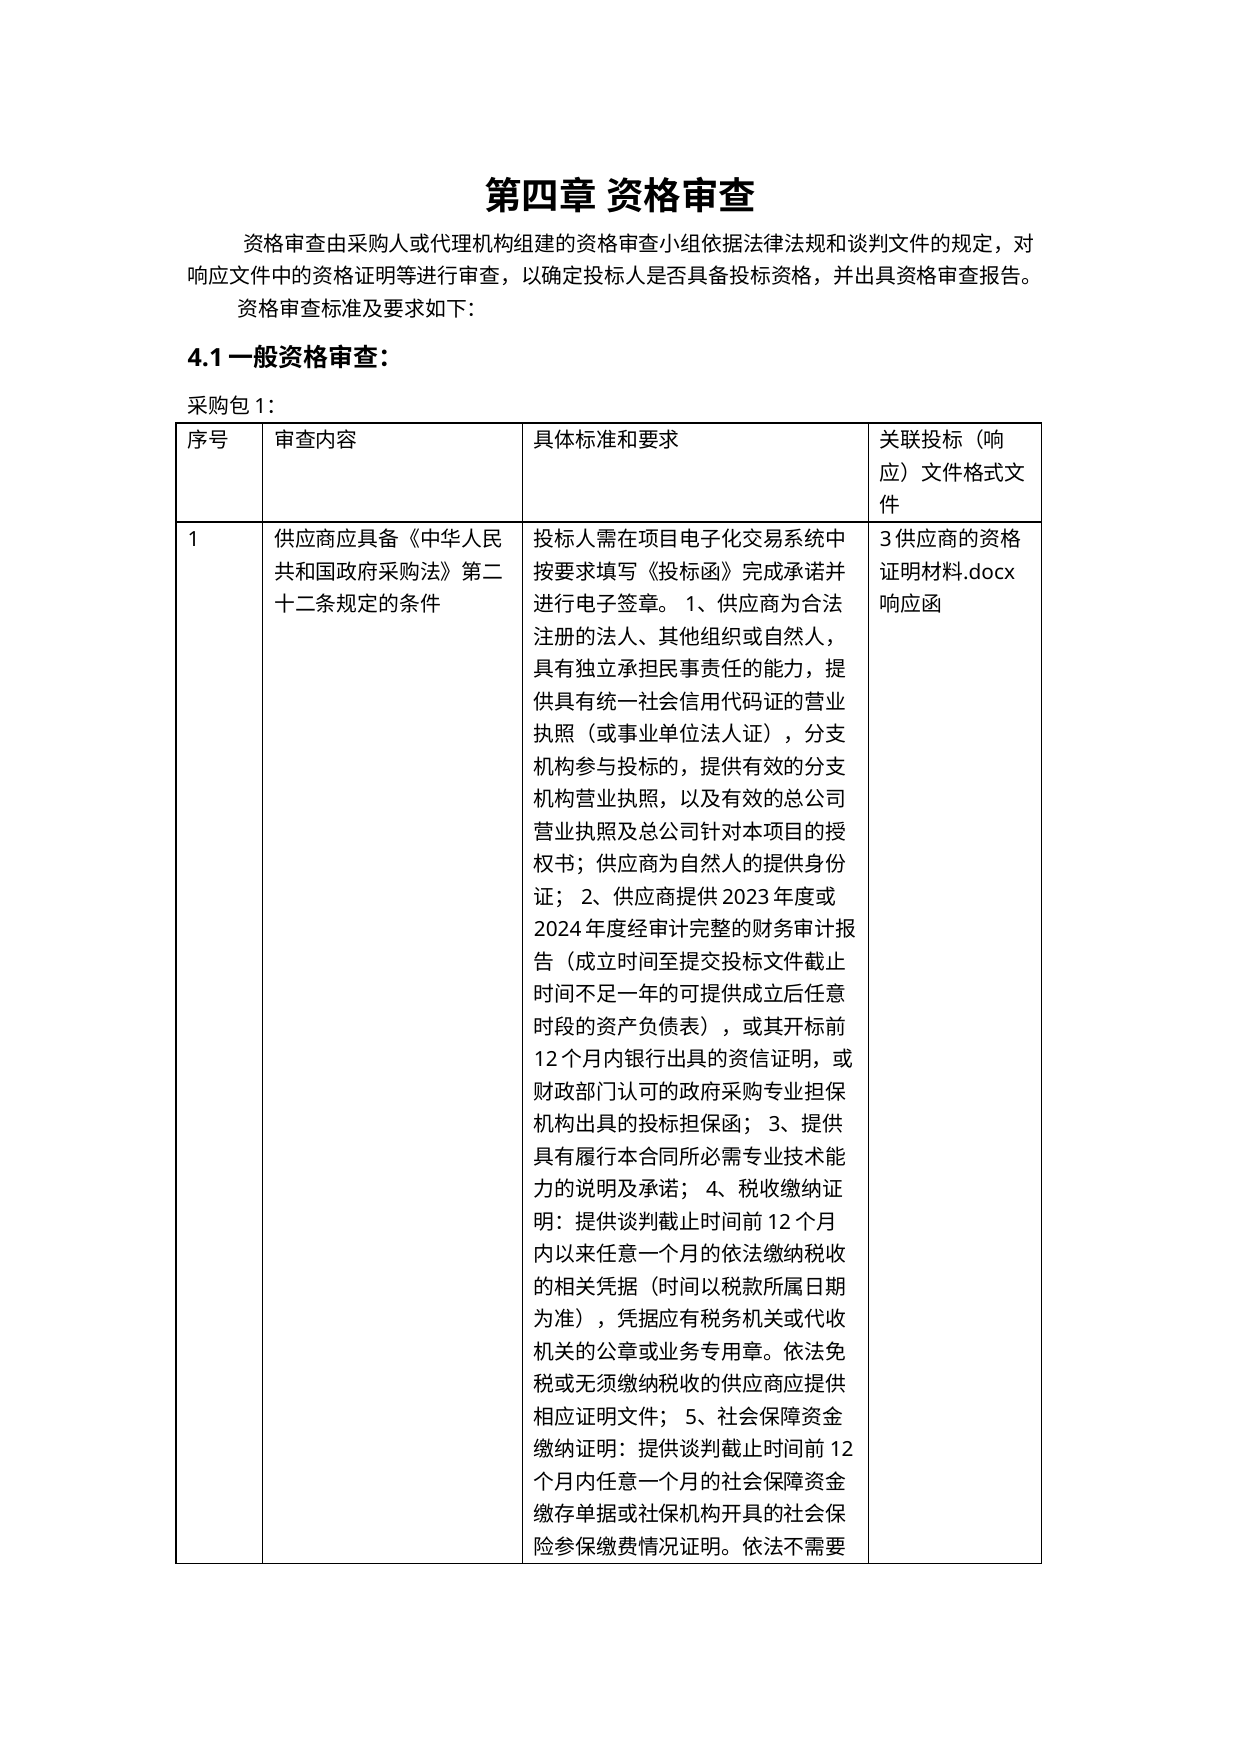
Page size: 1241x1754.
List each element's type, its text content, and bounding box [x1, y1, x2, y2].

table_cell 1 [177, 523, 262, 1563]
table_header 序号 [177, 424, 262, 521]
text 第四章 资格审查 [187, 162, 1053, 227]
table_header 审查内容 [263, 424, 522, 521]
table_header 具体标准和要求 [523, 424, 868, 521]
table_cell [869, 523, 1041, 1563]
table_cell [523, 523, 868, 1563]
text 资格审查由采购人或代理机构组建的资格审查小组依据法律法规和谈判文件的规定，对响应文件中的资格证明等进行审查，以确定投标人是否具备投标资格，并出具资格审查报告。 [187, 227, 1053, 292]
table_header 关联投标（响应）文件格式文件 [869, 424, 1041, 521]
text 4.1一般资格审查： [187, 324, 1053, 389]
text 采购包1： [187, 389, 1053, 422]
text 资格审查标准及要求如下： [187, 292, 1053, 324]
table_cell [263, 523, 522, 1563]
